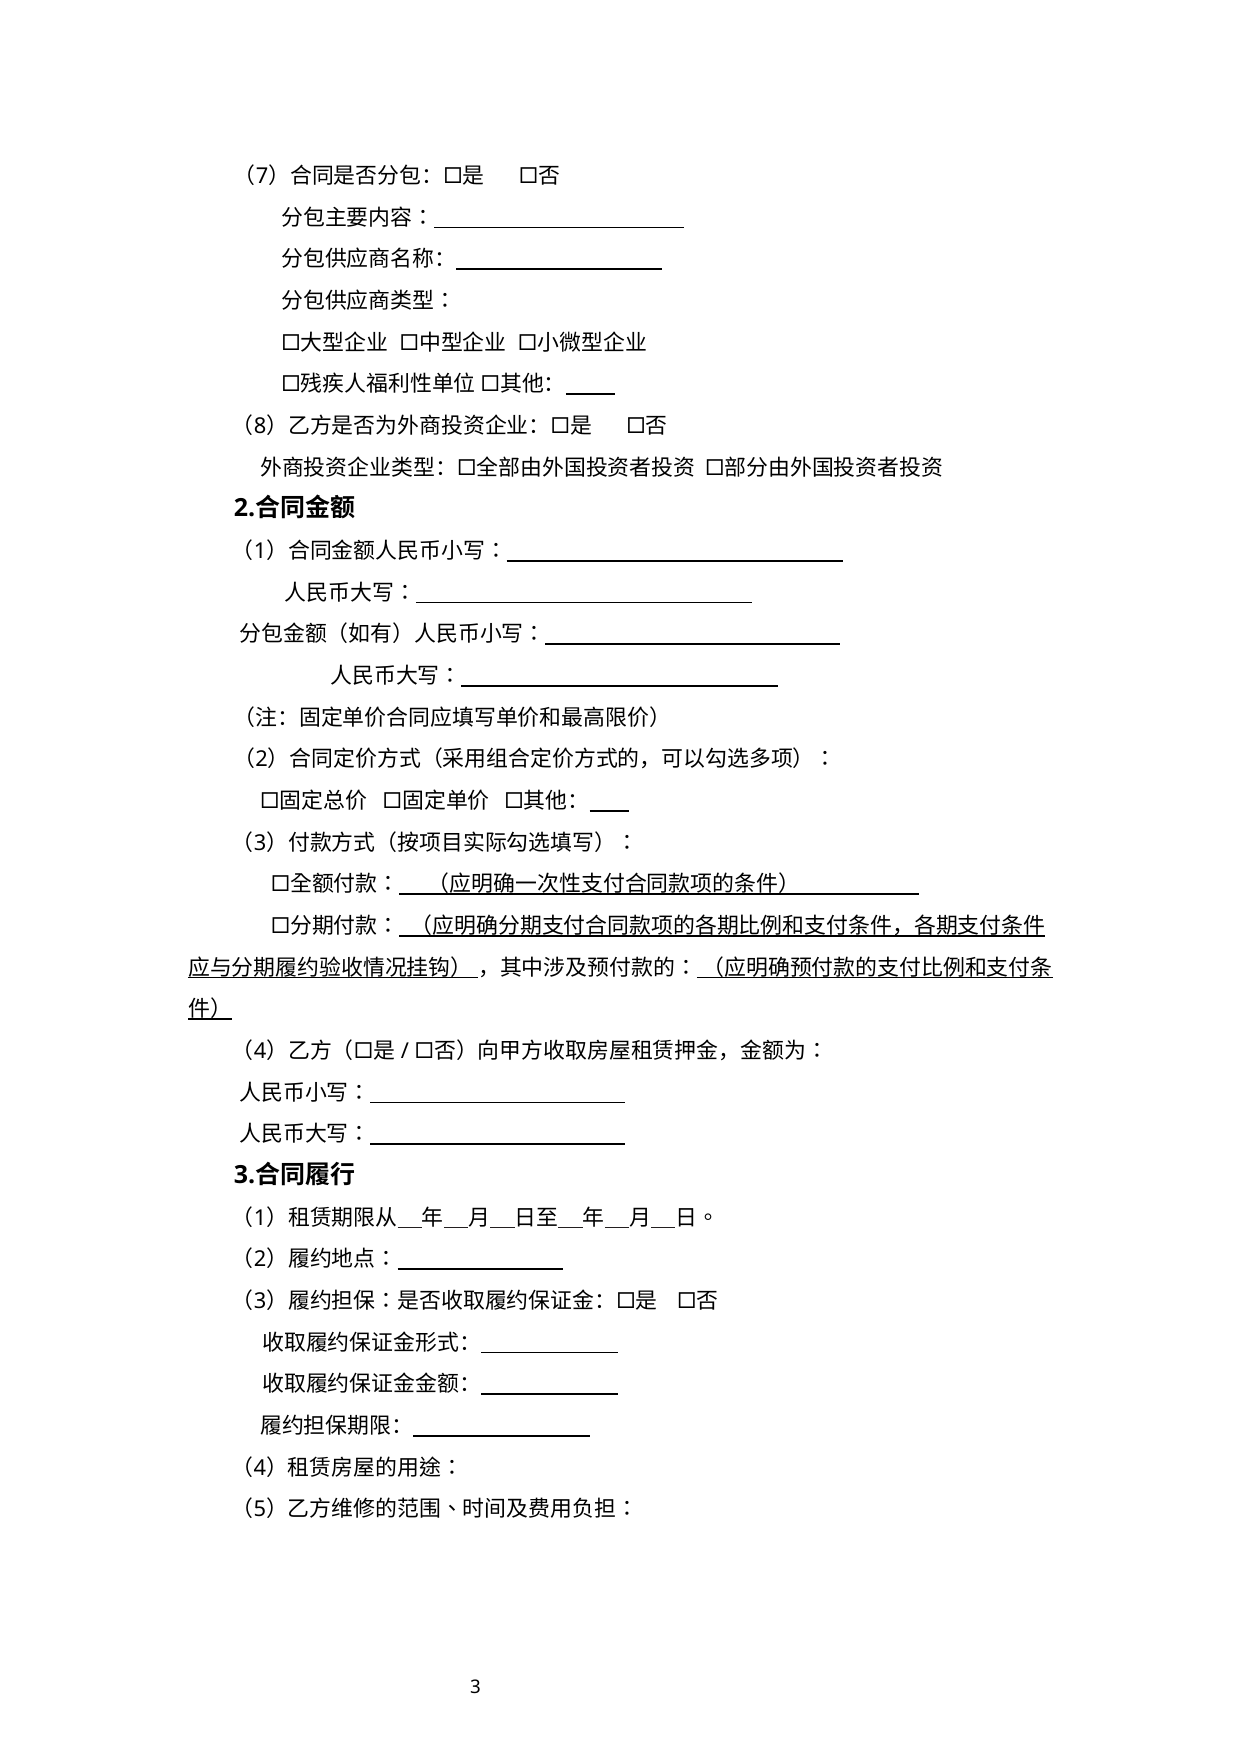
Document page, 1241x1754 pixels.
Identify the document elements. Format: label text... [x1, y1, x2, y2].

text 全额付款： （应明确一次性支付合同款项的条件） [188, 858, 1052, 900]
text 人民币大写： [188, 1108, 1052, 1150]
text 分包供应商名称： [188, 233, 1052, 275]
text 收取履约保证金金额： [188, 1358, 1052, 1400]
text （7）合同是否分包：是 否 [188, 150, 1052, 192]
text 固定总价 固定单价 其他： [188, 775, 1052, 817]
text （注：固定单价合同应填写单价和最高限价） [188, 692, 1052, 733]
text （1）租赁期限从 年 月 日至 年 月 日。 [188, 1192, 1052, 1233]
text （2）履约地点： [188, 1233, 1052, 1275]
text 分包金额（如有）人民币小写： [188, 608, 1052, 650]
text 大型企业 中型企业 小微型企业 [188, 317, 1052, 358]
text 分包主要内容： [188, 192, 1052, 233]
list （4）乙方（是 / 否）向甲方收取房屋租赁押金，金额为： [188, 1025, 1052, 1067]
list 合同履行 [234, 1150, 1052, 1192]
list 合同金额 [234, 483, 1052, 525]
text （3）付款方式（按项目实际勾选填写）： [188, 817, 1052, 858]
text 人民币小写： [188, 1067, 1052, 1108]
list （2）合同定价方式（采用组合定价方式的，可以勾选多项）： [188, 733, 1052, 775]
text 人民币大写： [188, 567, 1052, 608]
text 分包供应商类型： [188, 275, 1052, 317]
text （1）合同金额人民币小写： [188, 525, 1052, 567]
text 残疾人福利性单位 其他： [188, 358, 1052, 400]
text 分期付款： （应明确分期支付合同款项的各期比例和支付条件，各期支付条件应与分期履约验收情况挂钩） ，其中涉及预付款的： （应明确预付款的支付比例和支付条件） [188, 900, 1052, 1025]
list （8）乙方是否为外商投资企业：是 否 [188, 400, 1052, 442]
text 收取履约保证金形式： [188, 1317, 1052, 1358]
text 履约担保期限： [188, 1400, 1052, 1442]
list 外商投资企业类型：全部由外国投资者投资 部分由外国投资者投资 [188, 442, 1052, 483]
text 人民币大写： [188, 650, 1052, 692]
text （3）履约担保：是否收取履约保证金：是 否 [188, 1275, 1052, 1317]
text （5）乙方维修的范围、时间及费用负担： [231, 1483, 1052, 1525]
text （4）租赁房屋的用途： [231, 1442, 1052, 1483]
